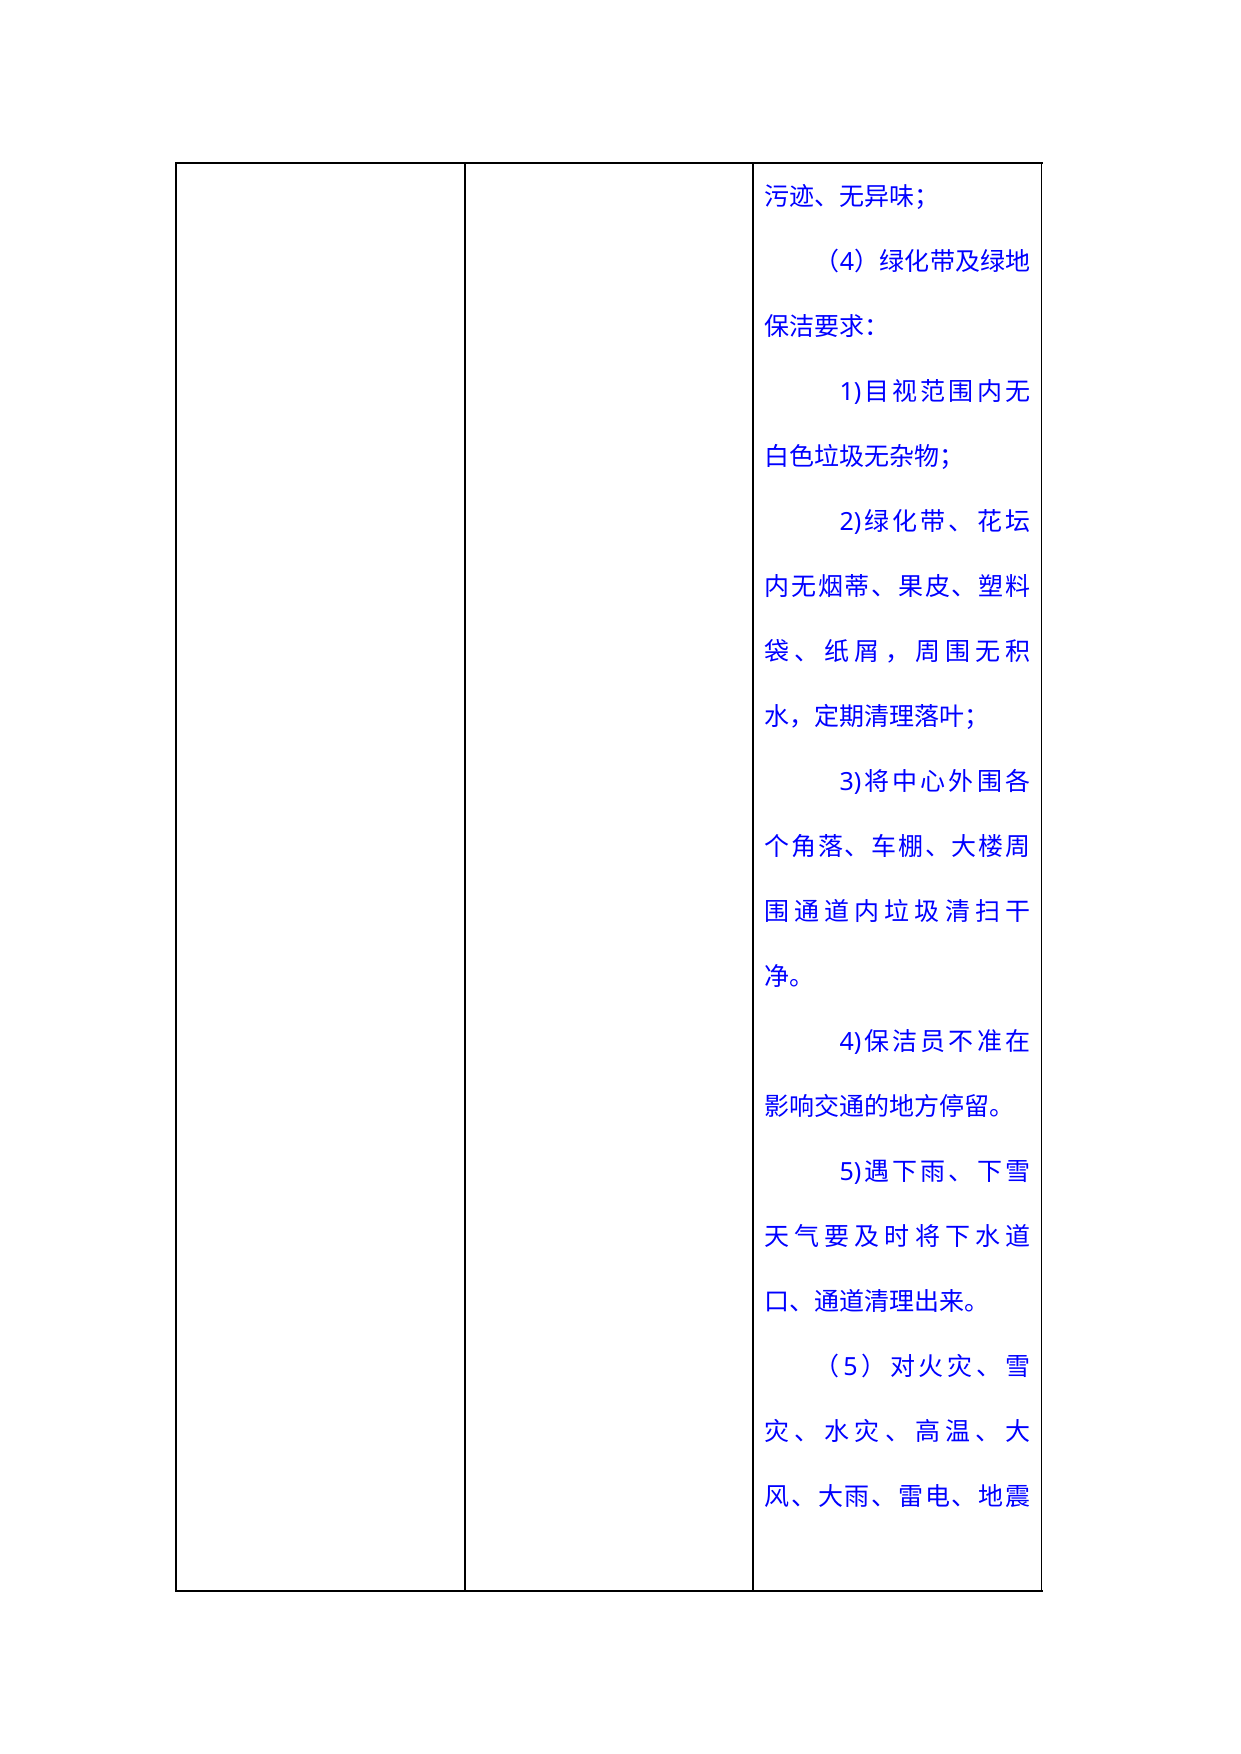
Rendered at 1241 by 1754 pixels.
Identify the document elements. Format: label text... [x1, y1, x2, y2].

table_cell [466, 164, 752, 1590]
table_cell 1 [177, 164, 464, 1590]
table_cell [754, 164, 1041, 1590]
